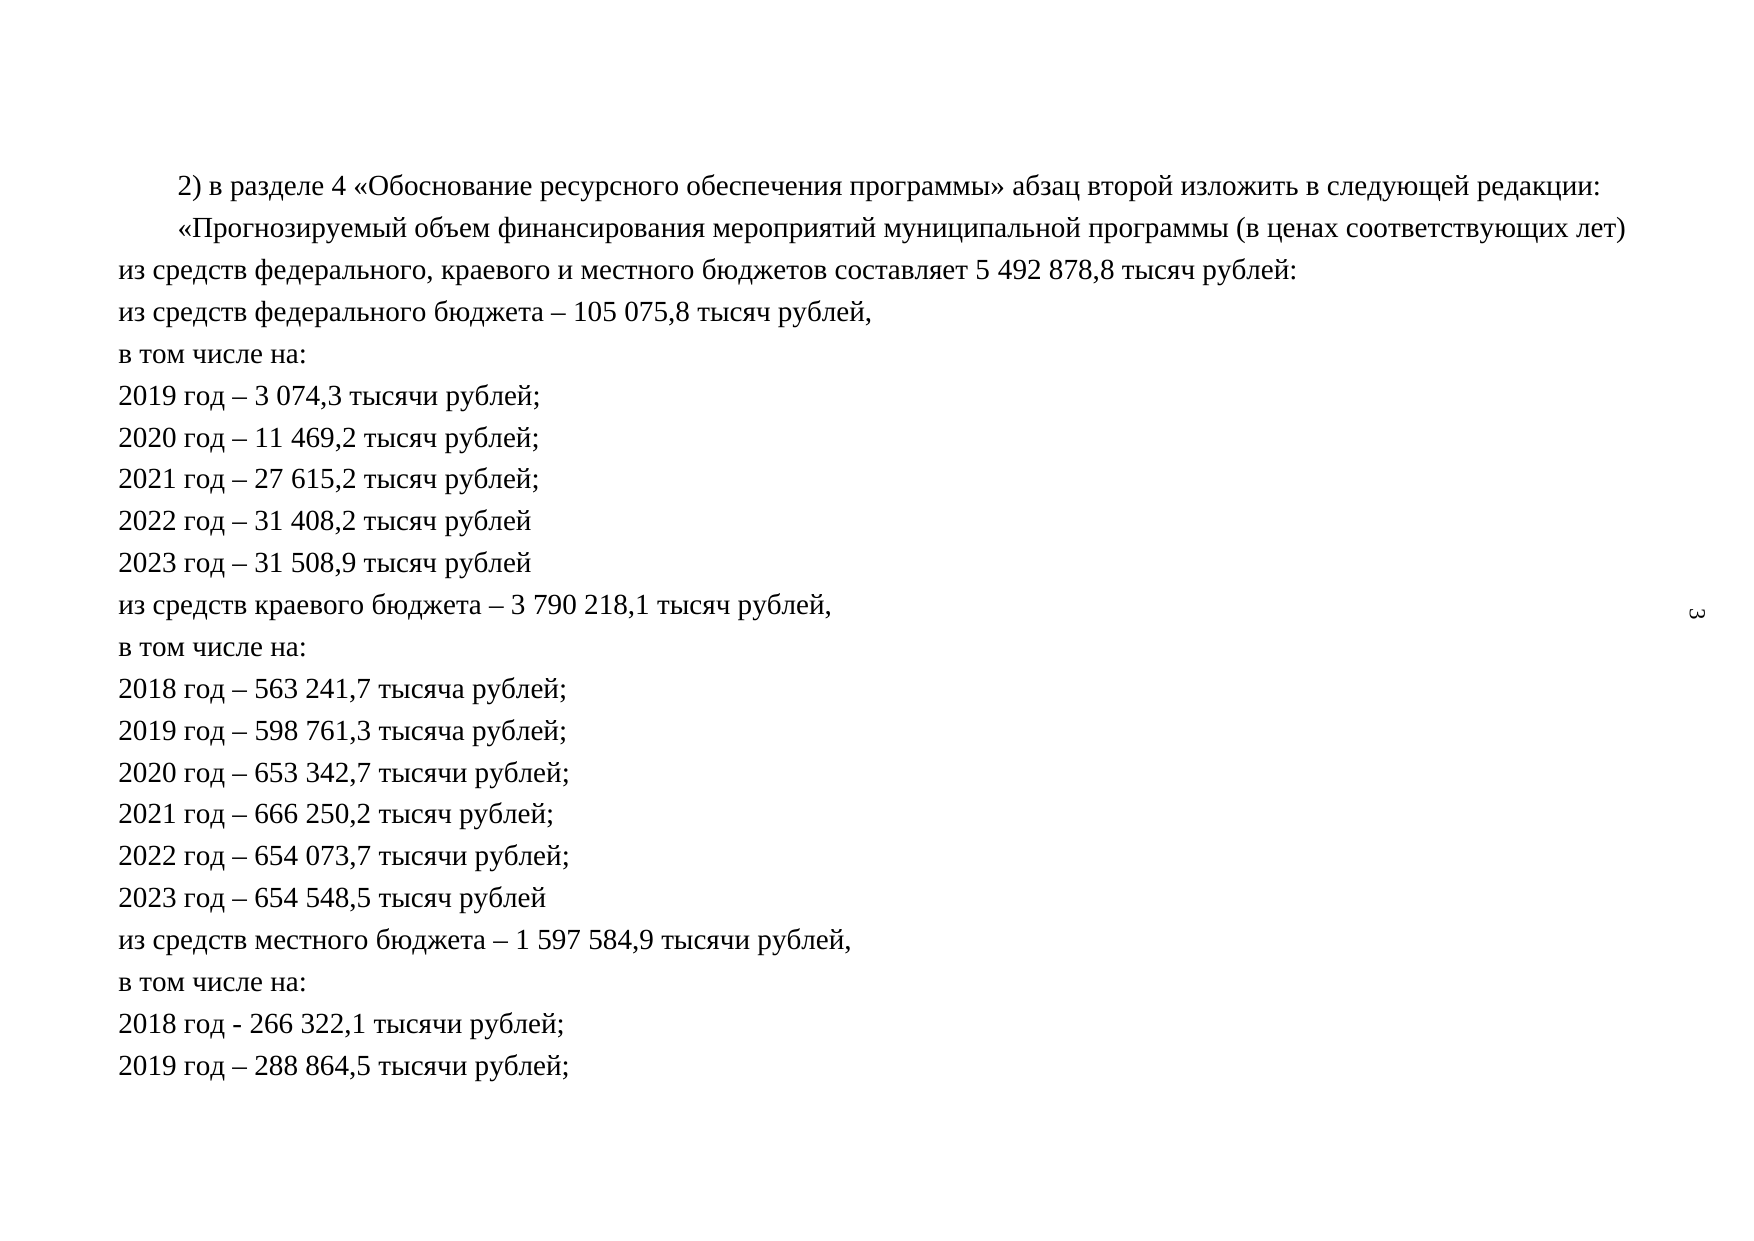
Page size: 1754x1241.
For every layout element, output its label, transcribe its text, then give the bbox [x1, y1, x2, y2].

text 2018 год – 563 241,7 тысяча рублей; [118, 671, 1636, 704]
text в том числе на: [118, 336, 1636, 369]
text 2019 год – 3 074,3 тысячи рублей; [118, 378, 1636, 411]
text 2) в разделе 4 «Обоснование ресурсного обеспечения программы» абзац второй изложить в следующей редакции: [118, 168, 1636, 202]
text из средств федерального бюджета – 105 075,8 тысяч рублей, [118, 294, 1636, 328]
text из средств краевого бюджета – 3 790 218,1 тысяч рублей, [118, 587, 1636, 621]
text 2023 год – 654 548,5 тысяч рублей [118, 880, 1636, 914]
text 2022 год – 654 073,7 тысячи рублей; [118, 838, 1636, 872]
text 2022 год – 31 408,2 тысяч рублей [118, 503, 1636, 537]
text 2020 год – 11 469,2 тысяч рублей; [118, 420, 1636, 453]
text из средств местного бюджета – 1 597 584,9 тысячи рублей, [118, 922, 1636, 956]
text 2023 год – 31 508,9 тысяч рублей [118, 545, 1636, 579]
text «Прогнозируемый объем финансирования мероприятий муниципальной программы (в ценах соответствующих лет) из средств федерального, краевого и местного бюджетов составляет 5 492 878,8 тысяч рублей: [118, 210, 1636, 286]
text 2021 год – 666 250,2 тысяч рублей; [118, 797, 1636, 830]
text 2018 год - 266 322,1 тысячи рублей; [118, 1006, 1636, 1039]
text 2021 год – 27 615,2 тысяч рублей; [118, 462, 1636, 495]
text 2019 год – 598 761,3 тысяча рублей; [118, 713, 1636, 746]
text в том числе на: [118, 629, 1636, 663]
text в том числе на: [118, 964, 1636, 998]
text 2020 год – 653 342,7 тысячи рублей; [118, 755, 1636, 788]
text 2019 год – 288 864,5 тысячи рублей; [118, 1048, 1636, 1081]
